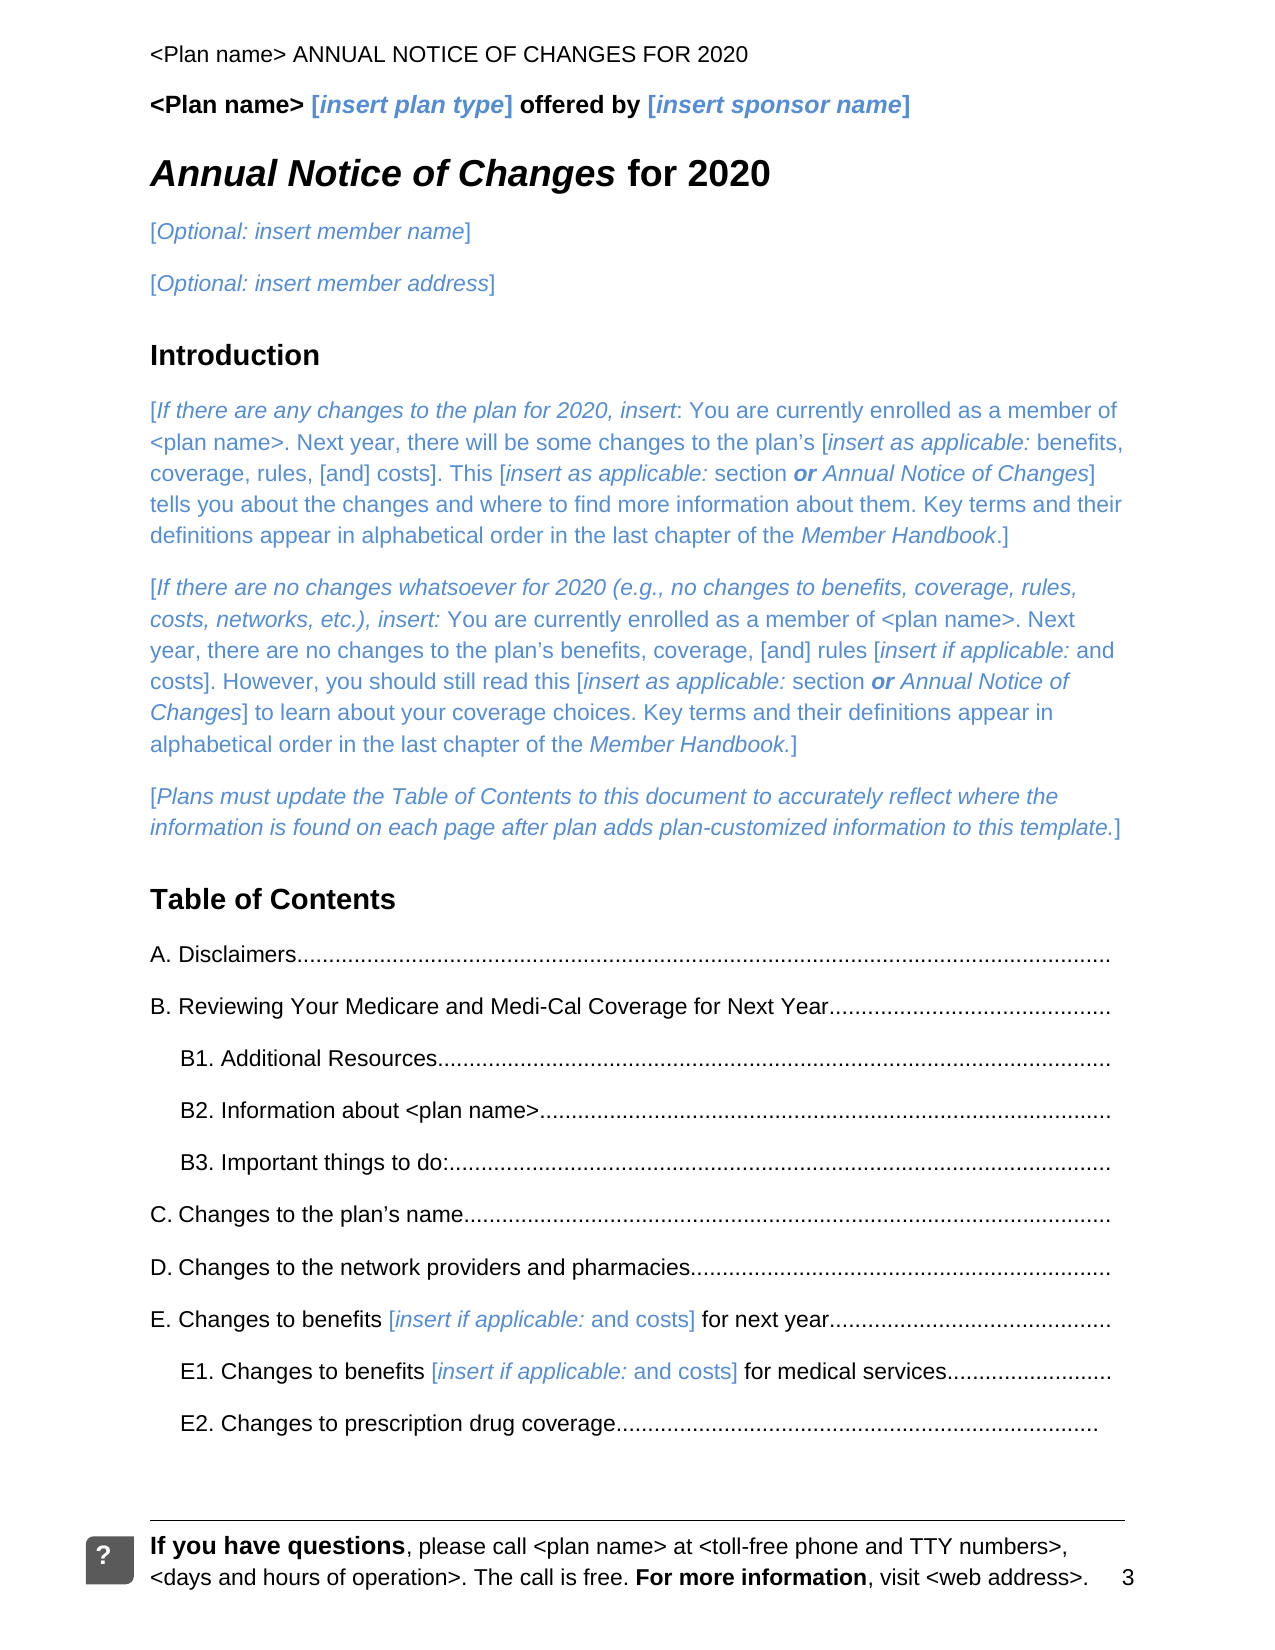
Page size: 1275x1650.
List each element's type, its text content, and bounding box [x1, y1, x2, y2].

text [If there are any changes to the plan for 2020, insert: You are currently enrolled as a member of <plan name>. Next year, there will be some changes to the plan’s [insert as applicable: benefits, coverage, rules, [and] costs]. This [insert as applicable: section or Annual Notice of Changes] tells you about the changes and where to find more information about them. Key terms and their definitions appear in alphabetical order in the last chapter of the Member Handbook.] [150, 394, 1125, 550]
text Annual Notice of Changes for 2020 [150, 156, 1125, 194]
text <Plan name> [insert plan type] offered by [insert sponsor name] [150, 90, 1125, 119]
text [Optional: insert member address] [150, 267, 1125, 298]
text [Optional: insert member name] [150, 214, 1125, 246]
text Introduction [150, 335, 1125, 373]
text [Plans must update the Table of Contents to this document to accurately reflect where the information is found on each page after plan adds plan-customized information to this template.] [150, 779, 1125, 842]
text [If there are no changes whatsoever for 2020 (e.g., no changes to benefits, coverage, rules, costs, networks, etc.), insert: You are currently enrolled as a member of <plan name>. Next year, there are no changes to the plan’s benefits, coverage, [and] rules [insert if applicable: and costs]. However, you should still read this [insert as applicable: section or Annual Notice of Changes] to learn about your coverage choices. Key terms and their definitions appear in alphabetical order in the last chapter of the Member Handbook.] [150, 571, 1125, 758]
